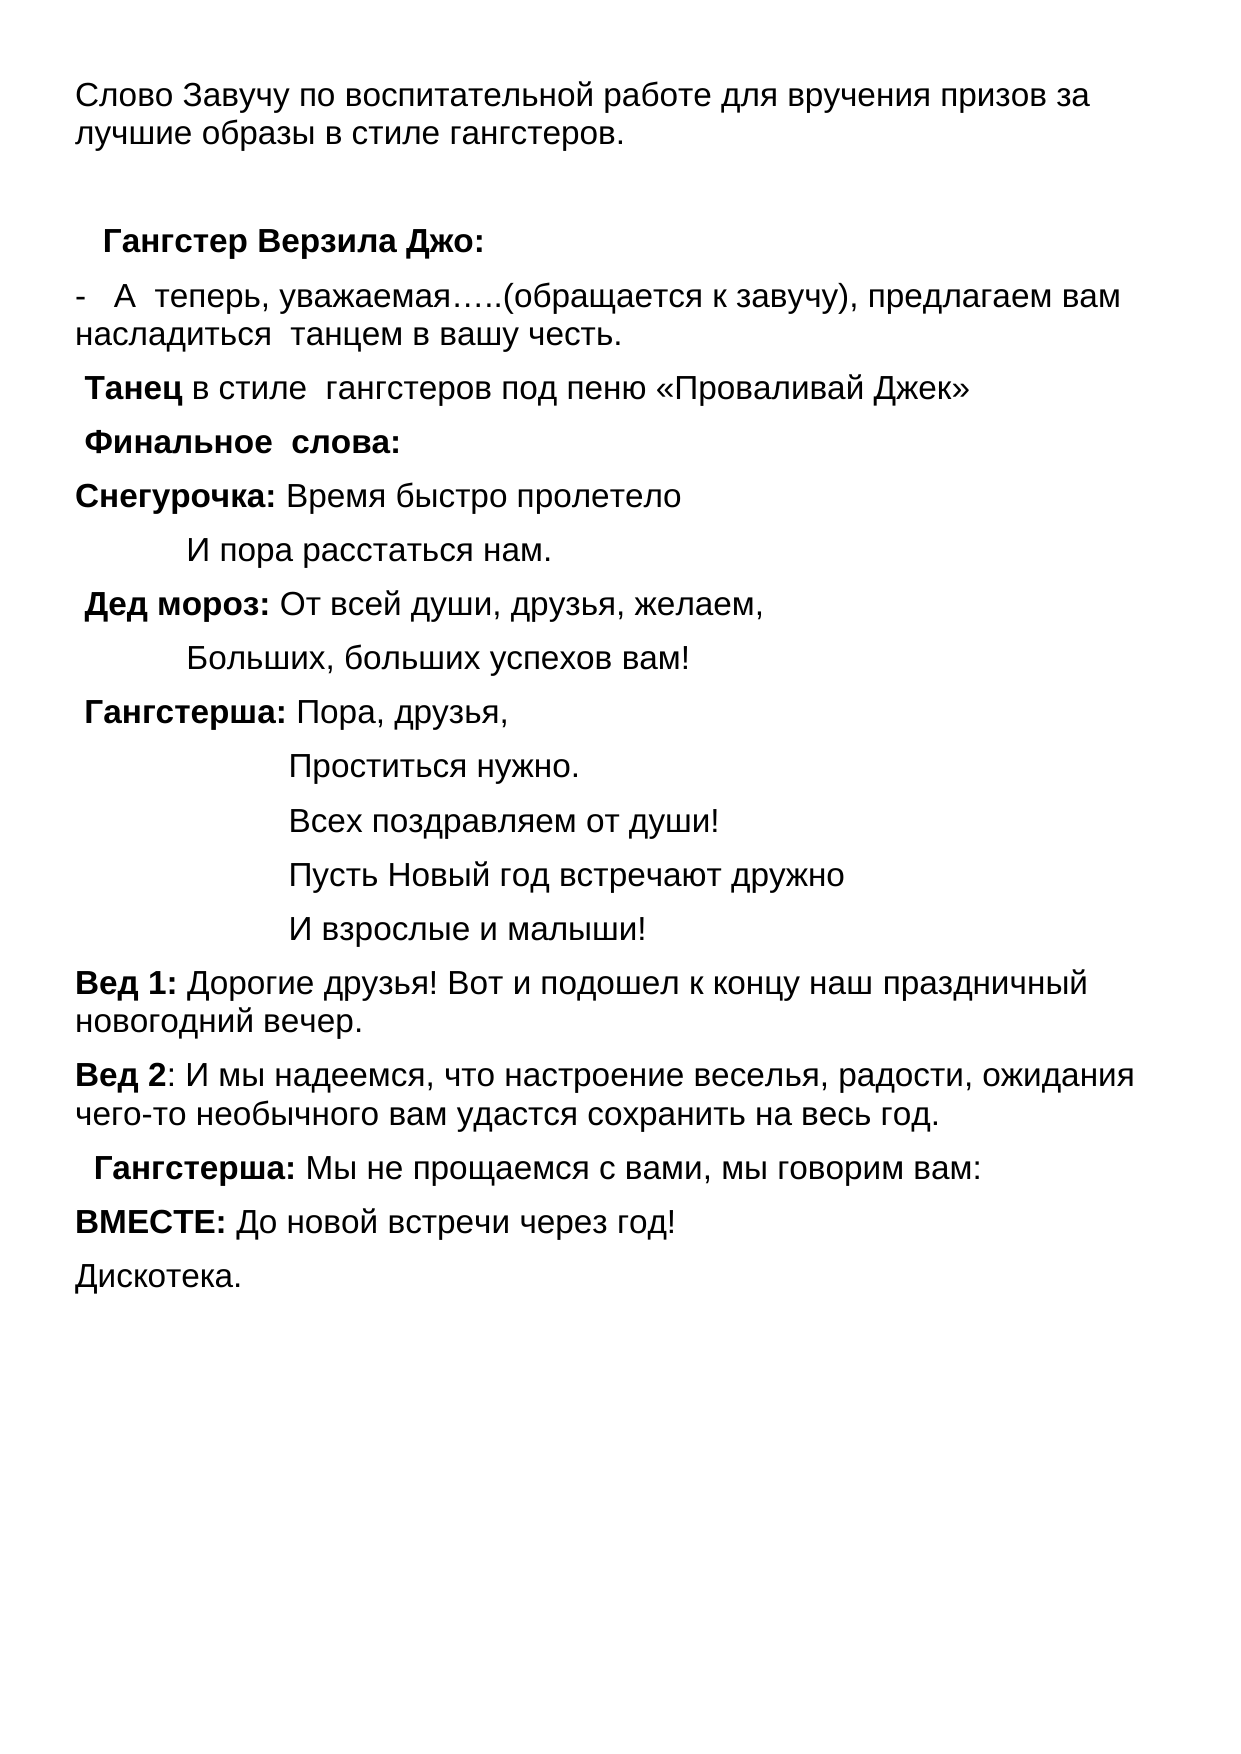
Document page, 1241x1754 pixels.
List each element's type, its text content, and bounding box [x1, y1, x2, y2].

text Финальное слова: [75, 422, 1165, 461]
text Проститься нужно. [75, 747, 1165, 785]
text Вед 1: Дорогие друзья! Вот и подошел к концу наш праздничный новогодний вечер. [75, 963, 1165, 1040]
text - А теперь, уважаемая…..(обращается к завучу), предлагаем вам насладиться танцем в вашу честь. [75, 276, 1165, 352]
text Дед мороз: От всей души, друзья, желаем, [75, 584, 1165, 623]
text Больших, больших успехов вам! [75, 638, 1165, 677]
text Гангстерша: Пора, друзья, [75, 692, 1165, 731]
text Слово Завучу по воспитательной работе для вручения призов за лучшие образы в стиле гангстеров. [75, 75, 1165, 152]
text Танец в стиле гангстеров под пеню «Проваливай Джек» [75, 368, 1165, 407]
text И взрослые и малыши! [75, 909, 1165, 947]
text И пора расстаться нам. [75, 530, 1165, 569]
text ВМЕСТЕ: До новой встречи через год! [75, 1202, 1165, 1240]
text Вед 2: И мы надеемся, что настроение веселья, радости, ожидания чего-то необычного вам удастся сохранить на весь год. [75, 1055, 1165, 1132]
text Пусть Новый год встречают дружно [75, 855, 1165, 893]
text Дискотека. [75, 1256, 1165, 1294]
text Гангстерша: Мы не прощаемся с вами, мы говорим вам: [75, 1148, 1165, 1186]
text Снегурочка: Время быстро пролетело [75, 476, 1165, 515]
text Гангстер Верзила Джо: [75, 222, 1165, 260]
text Всех поздравляем от души! [75, 801, 1165, 839]
